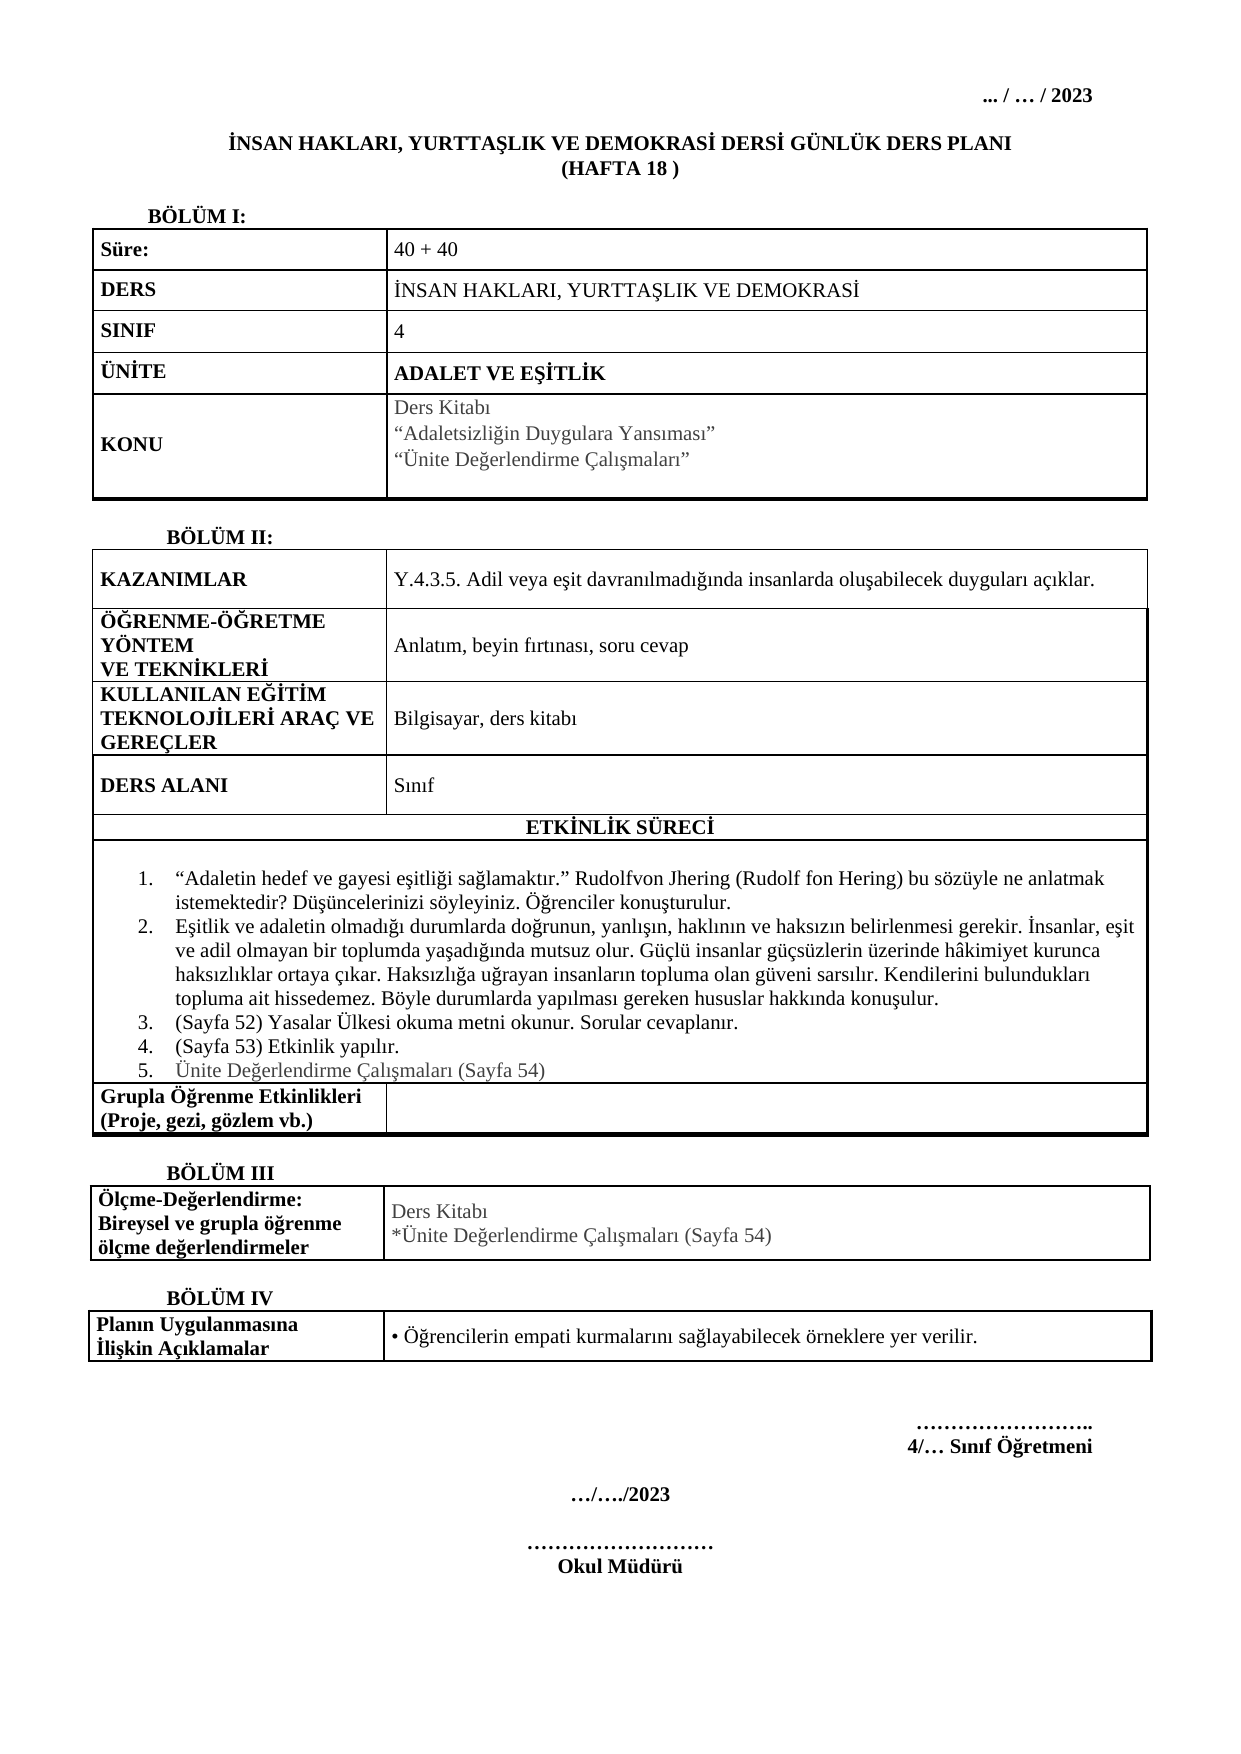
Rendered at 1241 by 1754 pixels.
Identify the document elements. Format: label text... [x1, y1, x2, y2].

table_header 40 + 40 [388, 230, 1146, 269]
table_cell [387, 1084, 1146, 1132]
table_header Planın Uygulanmasına İlişkin Açıklamalar [90, 1312, 383, 1360]
table_header • Öğrencilerin empati kurmalarını sağlayabilecek örneklere yer verilir. [385, 1312, 1150, 1360]
table_cell DERS ALANI [94, 756, 386, 814]
table_cell Anlatım, beyin fırtınası, soru cevap [387, 609, 1146, 681]
text ……………………… [148, 1530, 1093, 1554]
table_cell KONU [94, 395, 386, 496]
table_cell ÜNİTE [94, 353, 386, 393]
table_cell İNSAN HAKLARI, YURTTAŞLIK VE DEMOKRASİ [388, 271, 1146, 310]
table_cell DERS [94, 271, 386, 310]
table_cell Grupla Öğrenme Etkinlikleri (Proje, gezi, gözlem vb.) [94, 1084, 386, 1132]
table_header Süre: [94, 230, 386, 269]
table_cell Sınıf [387, 756, 1146, 814]
text …/…./2023 [148, 1482, 1093, 1506]
text (HAFTA 18 ) [148, 155, 1093, 179]
text İNSAN HAKLARI, YURTTAŞLIK VE DEMOKRASİ DERSİ GÜNLÜK DERS PLANI [148, 131, 1093, 155]
table_cell ÖĞRENME-ÖĞRETME YÖNTEM VE TEKNİKLERİ [93, 609, 386, 681]
text …………………….. [148, 1410, 1093, 1434]
table_cell “Adaletin hedef ve gayesi eşitliği sağlamaktır.” Rudolfvon Jhering (Rudolf fon Hering) bu sözüyle ne anlatmak istemektedir? Düşüncelerinizi söyleyiniz. Öğrenciler konuşturulur. Eşitlik ve adaletin olmadığı durumlarda doğrunun, yanlışın, haklının ve haksızın belirlenmesi gerekir. İnsanlar, eşit ve adil olmayan bir toplumda yaşadığında mutsuz olur. Güçlü insanlar güçsüzlerin üzerinde hâkimiyet kurunca haksızlıklar ortaya çıkar. Haksızlığa uğrayan insanların topluma olan güveni sarsılır. Kendilerini bulundukları topluma ait hissedemez. Böyle durumlarda yapılması gereken hususlar hakkında konuşulur. (Sayfa 52) Yasalar Ülkesi okuma metni okunur. Sorular cevaplanır. (Sayfa 53) Etkinlik yapılır. Ünite Değerlendirme Çalışmaları (Sayfa 54) [94, 841, 1146, 1082]
table_cell 4 [388, 311, 1146, 352]
table_cell KULLANILAN EĞİTİM TEKNOLOJİLERİ ARAÇ VE GEREÇLER [93, 682, 386, 754]
text BÖLÜM II: [148, 525, 1093, 549]
text BÖLÜM I: [148, 203, 1093, 228]
text 4/… Sınıf Öğretmeni [148, 1434, 1093, 1458]
table_cell Ders Kitabı “Adaletsizliğin Duygulara Yansıması” “Ünite Değerlendirme Çalışmaları” [388, 395, 1146, 496]
table_cell Bilgisayar, ders kitabı [387, 682, 1146, 754]
table_header Ders Kitabı *Ünite Değerlendirme Çalışmaları (Sayfa 54) [385, 1187, 1149, 1259]
text Okul Müdürü [148, 1554, 1093, 1578]
subtitle BÖLÜM IV [148, 1286, 1093, 1309]
table_header Ölçme-Değerlendirme: Bireysel ve grupla öğrenme ölçme değerlendirmeler [92, 1187, 383, 1259]
table_header KAZANIMLAR [93, 550, 386, 608]
table_cell ADALET VE EŞİTLİK [388, 353, 1146, 393]
subtitle BÖLÜM III [148, 1161, 1093, 1185]
table_cell ETKİNLİK SÜRECİ [94, 815, 1146, 839]
table_cell SINIF [94, 311, 386, 352]
table_header Y.4.3.5. Adil veya eşit davranılmadığında insanlarda oluşabilecek duyguları açıklar. [387, 550, 1147, 608]
text ... / … / 2023 [148, 83, 1093, 107]
